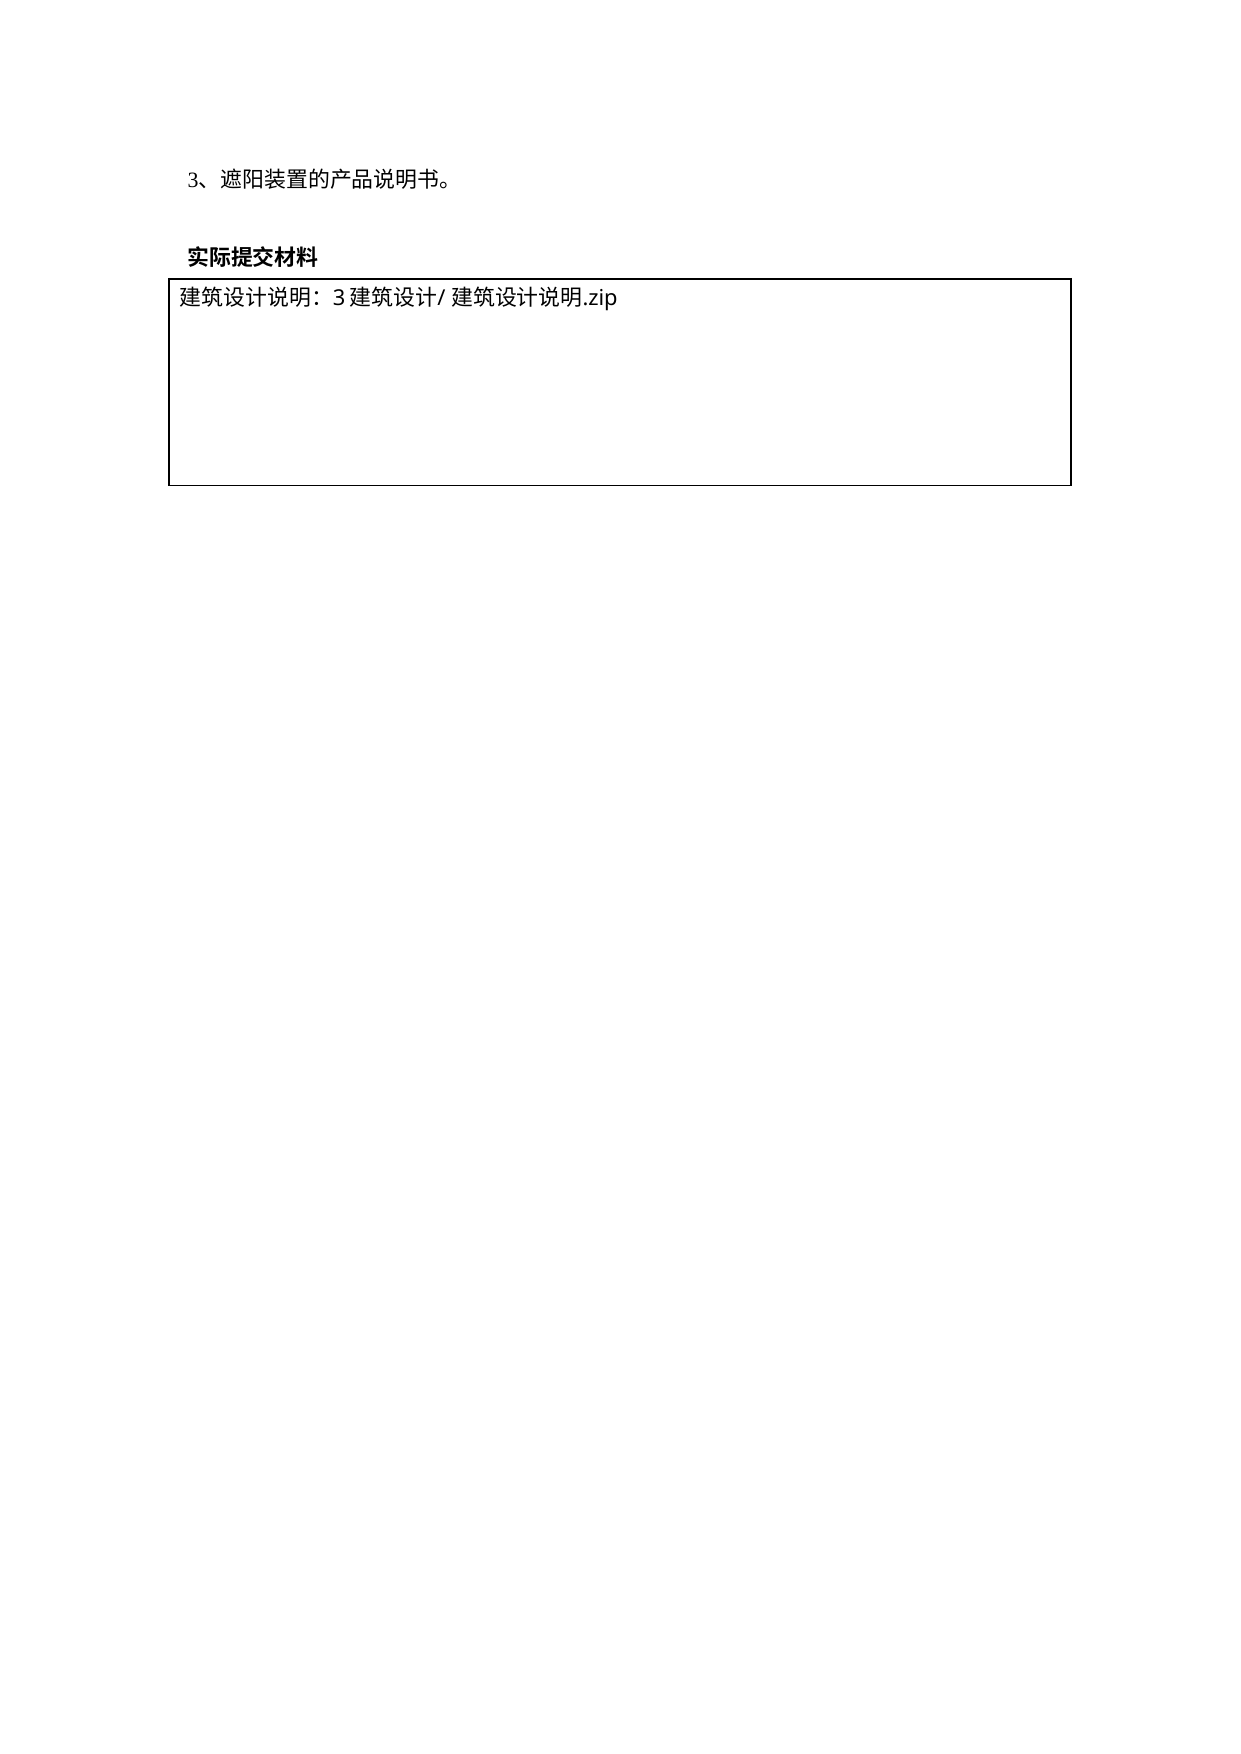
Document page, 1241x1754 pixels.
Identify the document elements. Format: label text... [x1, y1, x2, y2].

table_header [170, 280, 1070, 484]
text 实际提交材料 [187, 239, 1053, 272]
text 3、遮阳装置的产品说明书。 [187, 162, 1053, 194]
